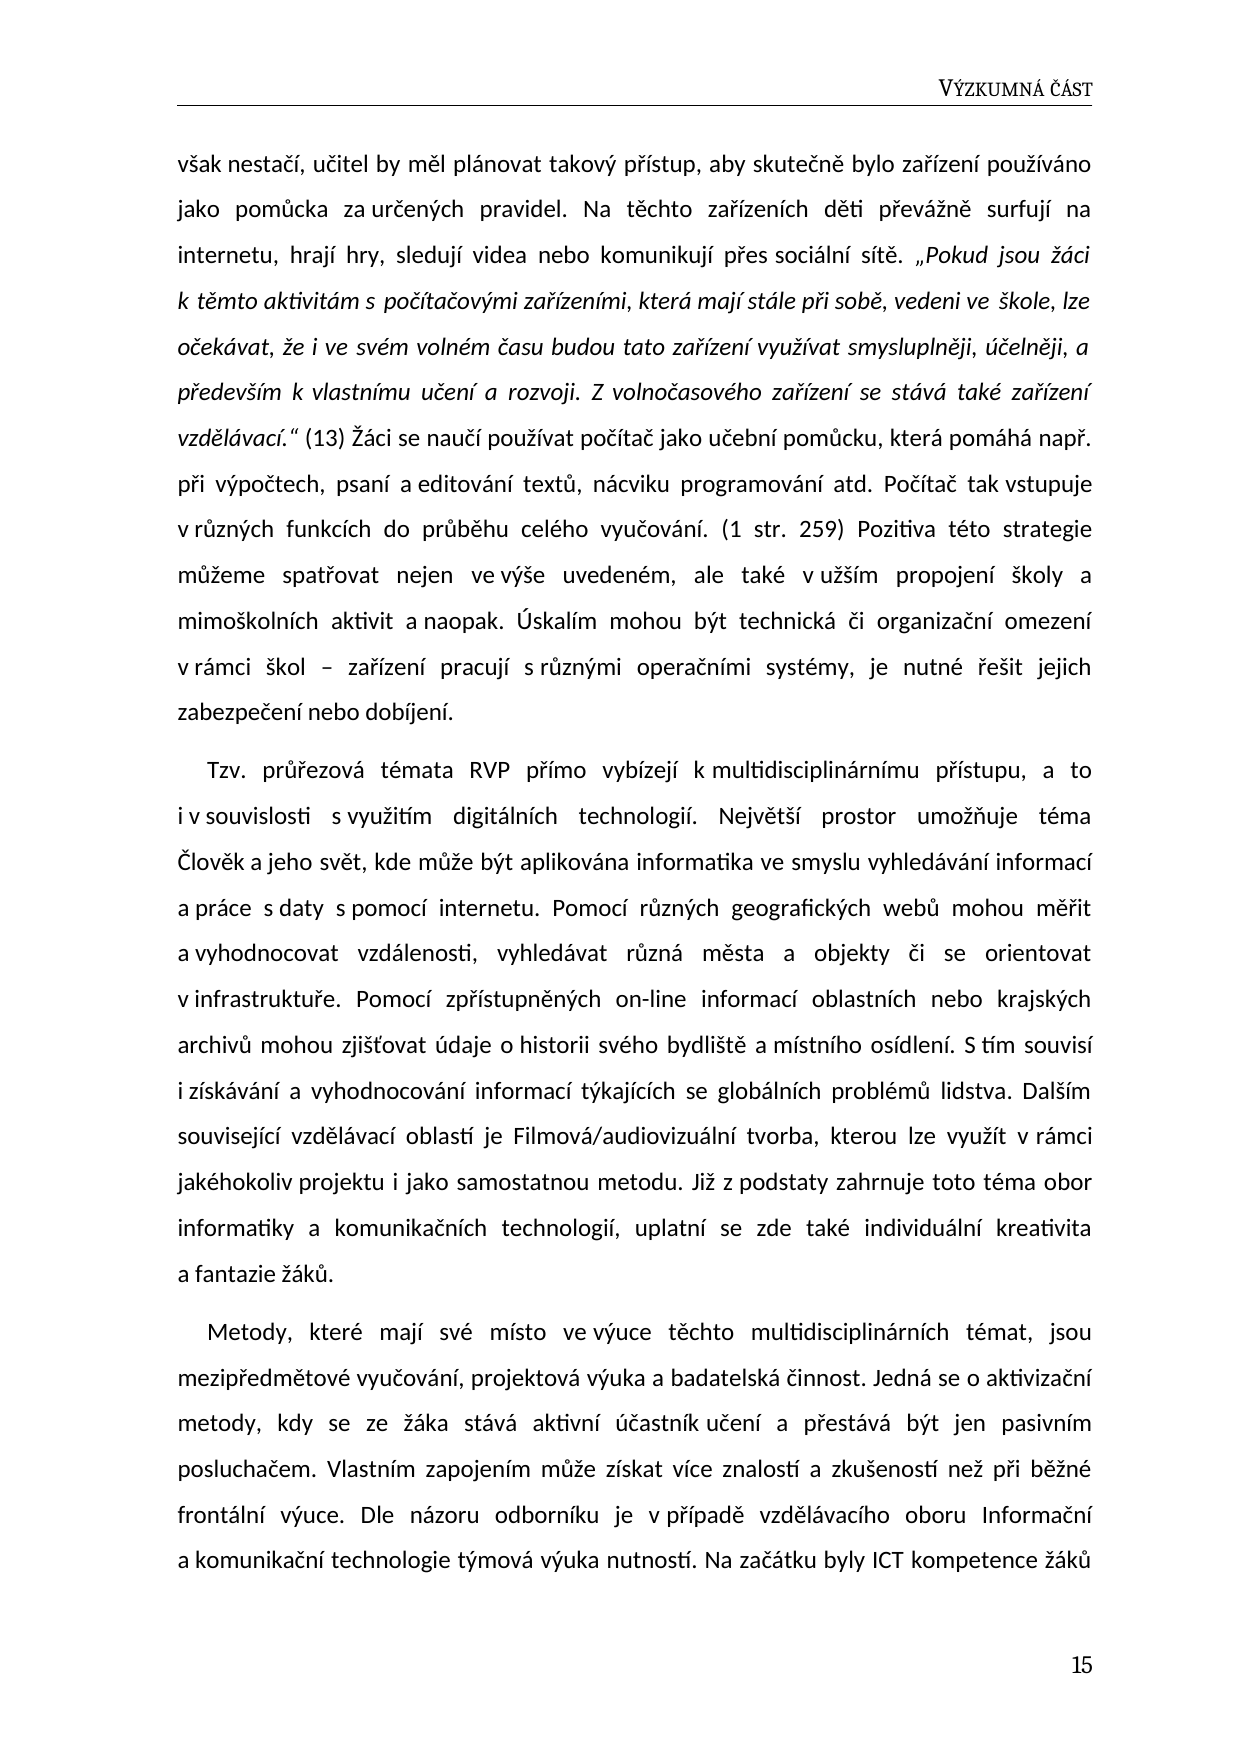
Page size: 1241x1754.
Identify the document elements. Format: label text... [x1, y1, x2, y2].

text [177, 1316, 1092, 1575]
text Tzv. průřezová témata RVP přímo vybízejí k multidisciplinárnímu přístupu, a to i v souvislosti s využitím digitálních technologií. Největší prostor umožňuje téma Člověk a jeho svět, kde může být aplikována informatika ve smyslu vyhledávání informací a práce s daty s pomocí internetu. Pomocí různých geografických webů mohou měřit a vyhodnocovat vzdálenosti, vyhledávat různá města a objekty či se orientovat v infrastruktuře. Pomocí zpřístupněných on-line informací oblastních nebo krajských archivů mohou zjišťovat údaje o historii svého bydliště a místního osídlení. S tím souvisí i získávání a vyhodnocování informací týkajících se globálních problémů lidstva. Dalším související vzdělávací oblastí je Filmová/audiovizuální tvorba, kterou lze využít v rámci jakéhokoliv projektu i jako samostatnou metodu. Již z podstaty zahrnuje toto téma obor informatiky a komunikačních technologií, uplatní se zde také individuální kreativita a fantazie žáků. [177, 755, 1092, 1288]
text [177, 148, 1092, 727]
